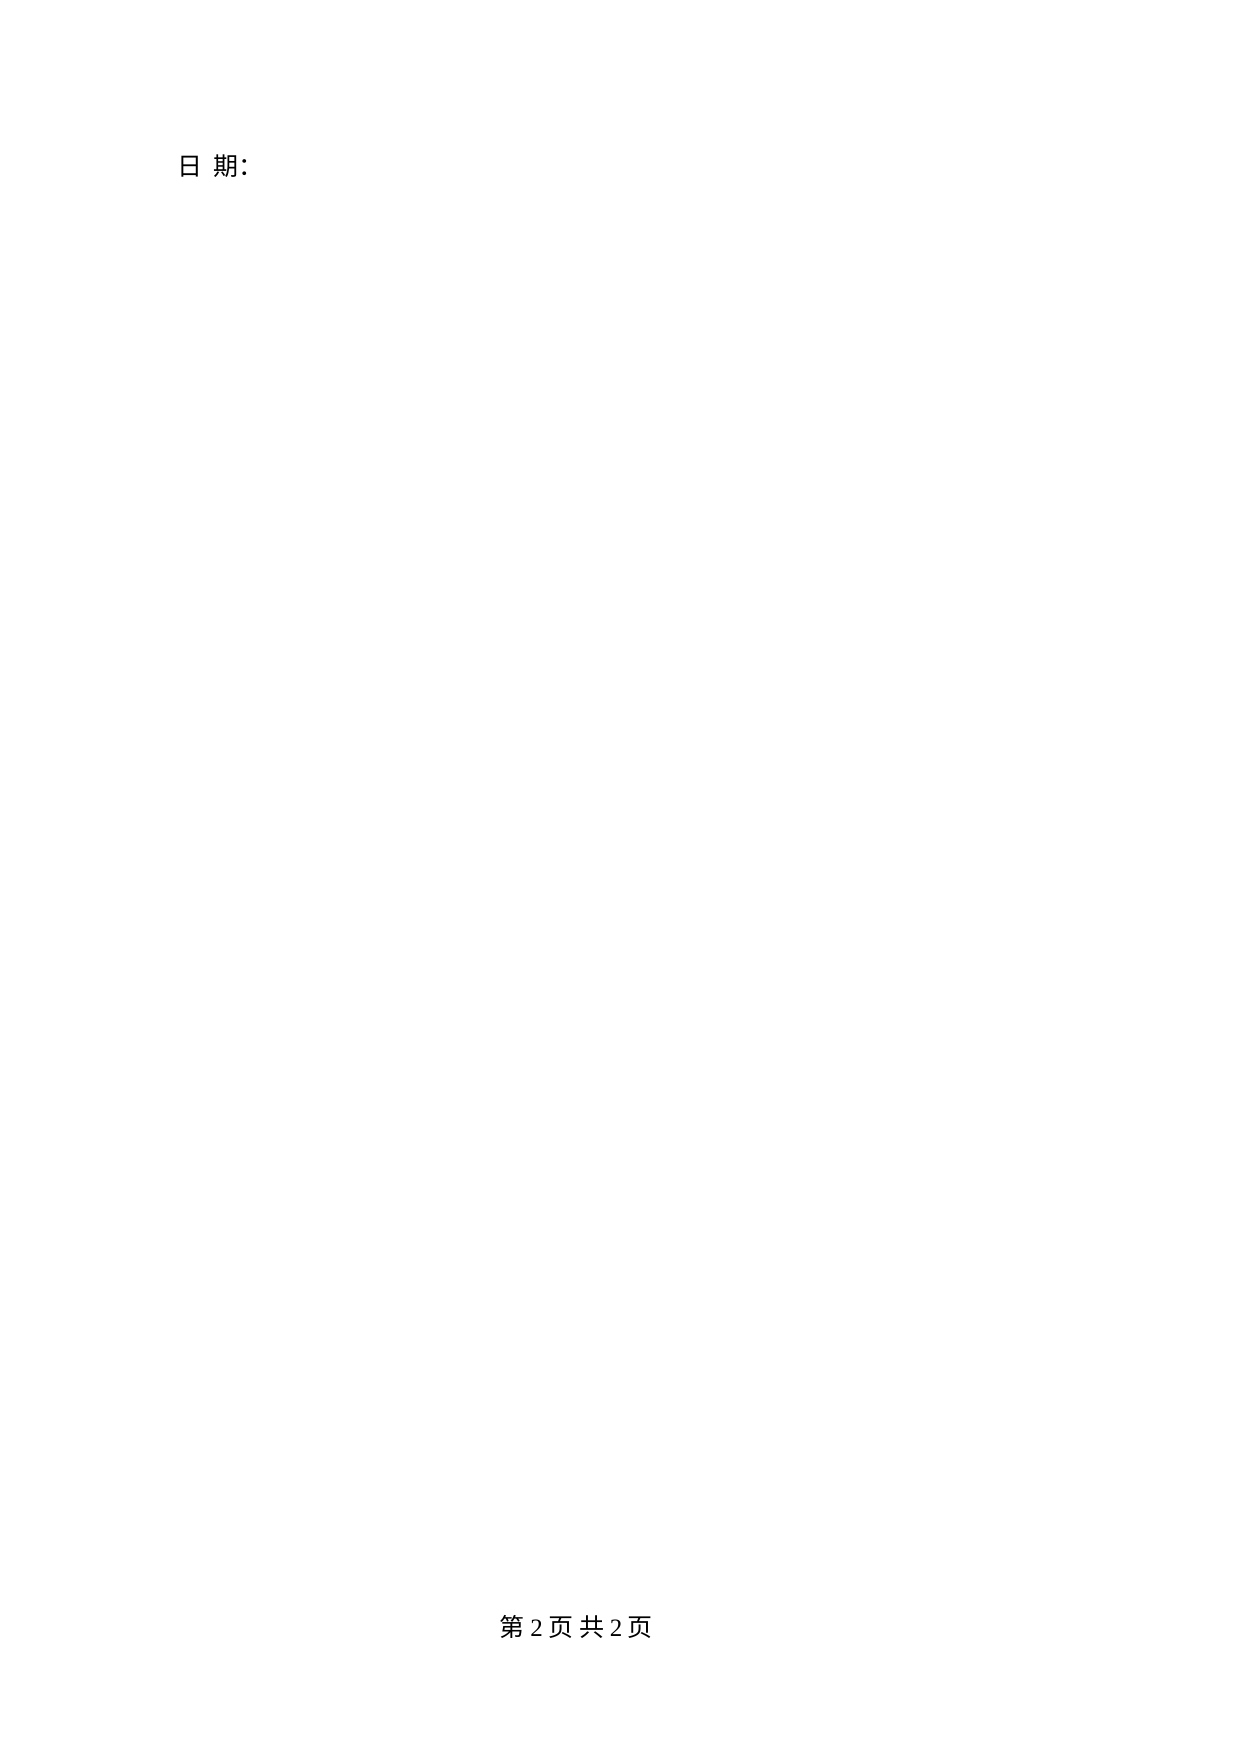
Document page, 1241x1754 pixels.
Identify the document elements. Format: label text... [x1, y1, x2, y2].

text 日 期： [177, 132, 1122, 197]
